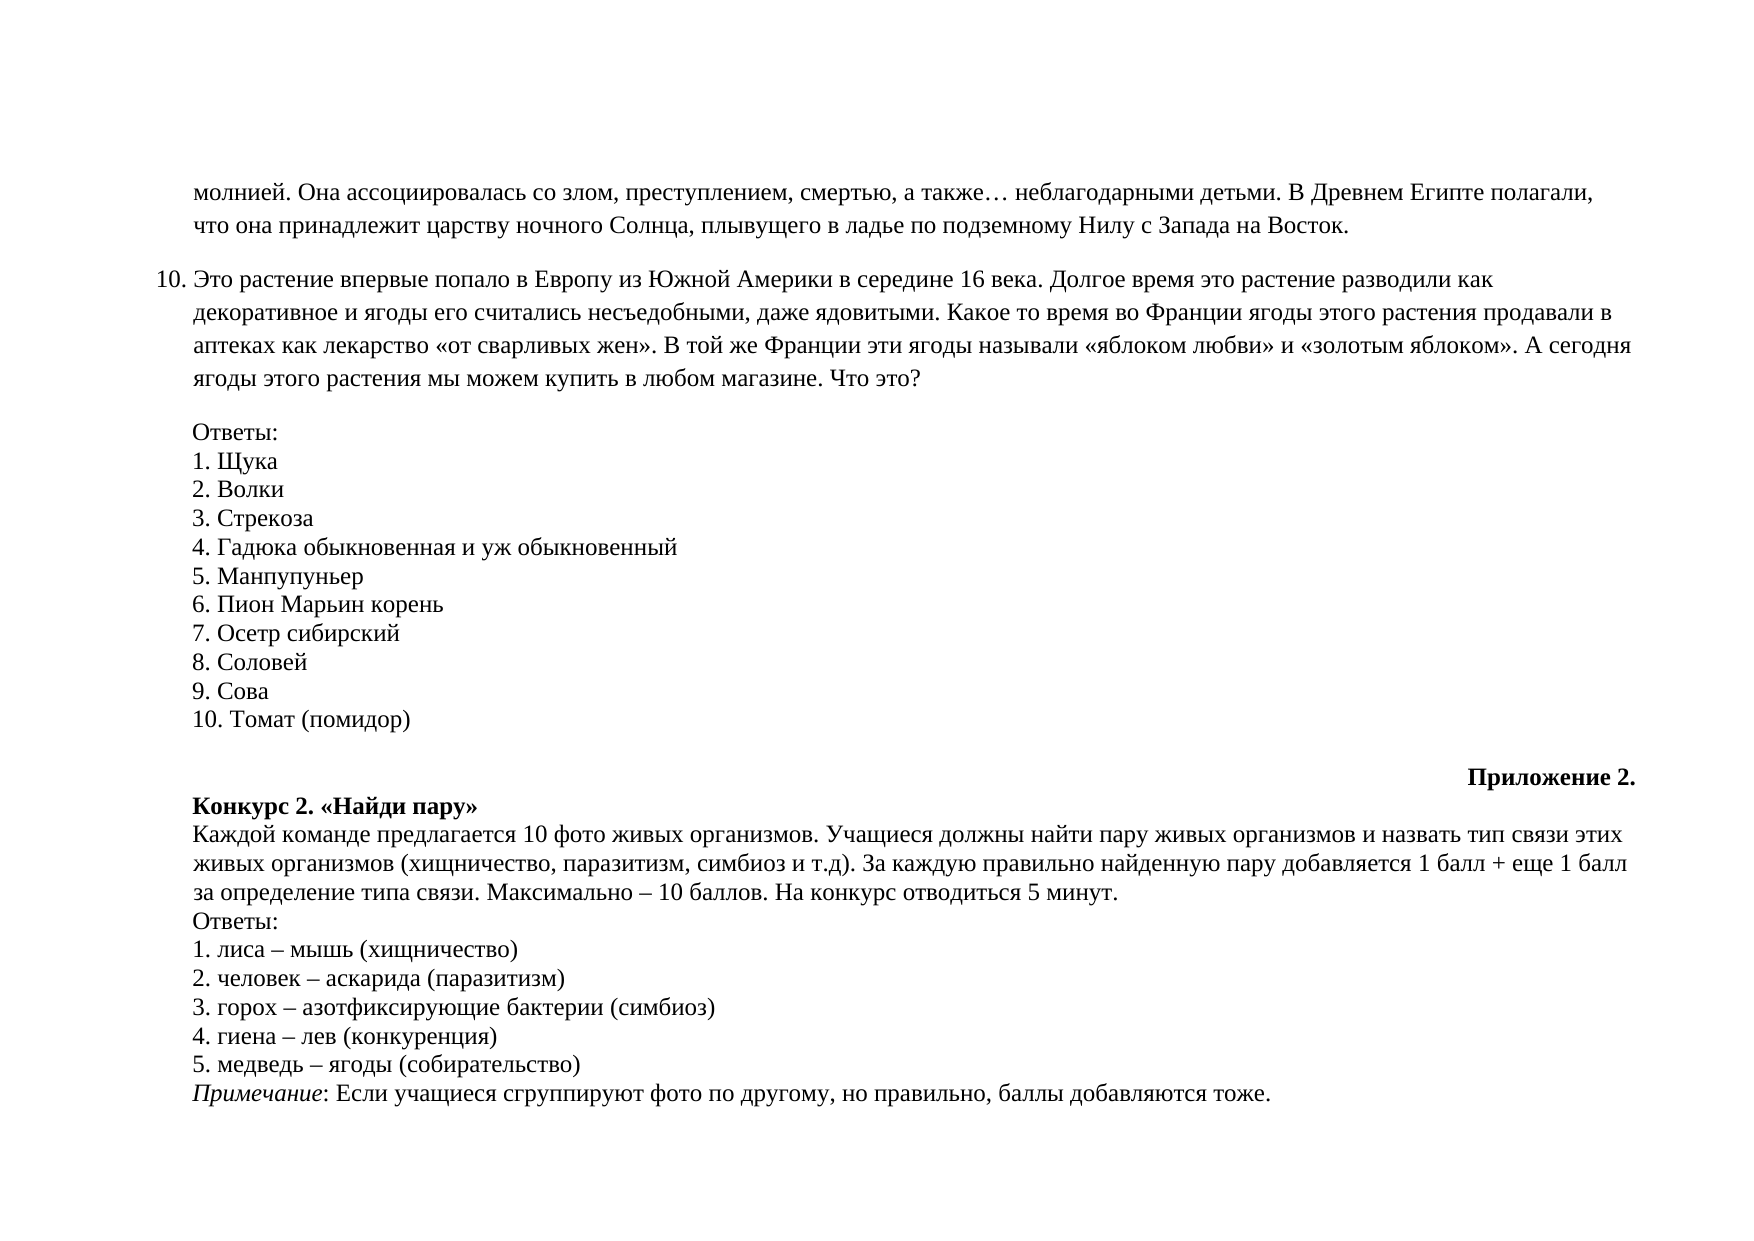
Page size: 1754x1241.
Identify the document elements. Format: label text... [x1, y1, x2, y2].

text 2. Волки [118, 474, 1636, 503]
text 10. Томат (помидор) [118, 704, 1636, 733]
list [156, 177, 1636, 239]
text 3. Стрекоза [118, 503, 1636, 532]
text Ответы: [118, 906, 1636, 934]
list Это растение впервые попало в Европу из Южной Америки в середине 16 века. Долгое время это растение разводили как декоративное и ягоды его считались несъедобными, даже ядовитыми. Какое то время во Франции ягоды этого растения продавали в аптеках как лекарство «от сварливых жен». В той же Франции эти ягоды называли «яблоком любви» и «золотым яблоком». А сегодня ягоды этого растения мы можем купить в любом магазине. Что это? [156, 264, 1636, 392]
text Примечание: Если учащиеся сгруппируют фото по другому, но правильно, баллы добавляются тоже. [118, 1078, 1636, 1107]
text 6. Пион Марьин корень [118, 589, 1636, 618]
text 2. человек – аскарида (паразитизм) [118, 963, 1636, 992]
text 4. Гадюка обыкновенная и уж обыкновенный [118, 532, 1636, 561]
text Конкурс 2. «Найди пару» [118, 791, 1636, 819]
text 5. медведь – ягоды (собирательство) [118, 1049, 1636, 1078]
text Приложение 2. [118, 762, 1636, 791]
text 4. гиена – лев (конкуренция) [118, 1021, 1636, 1049]
text 1. лиса – мышь (хищничество) [118, 934, 1636, 963]
text 1. Щука [118, 446, 1636, 474]
text 5. Манпупуньер [118, 561, 1636, 589]
text Ответы: [118, 417, 1636, 446]
text Каждой команде предлагается 10 фото живых организмов. Учащиеся должны найти пару живых организмов и назвать тип связи этих живых организмов (хищничество, паразитизм, симбиоз и т.д). За каждую правильно найденную пару добавляется 1 балл + еще 1 балл за определение типа связи. Максимально – 10 баллов. На конкурс отводиться 5 минут. [192, 819, 1636, 906]
text 9. Сова [118, 676, 1636, 704]
text 7. Осетр сибирский [118, 618, 1636, 647]
text 3. горох – азотфиксирующие бактерии (симбиоз) [118, 992, 1636, 1021]
text 8. Соловей [118, 647, 1636, 676]
